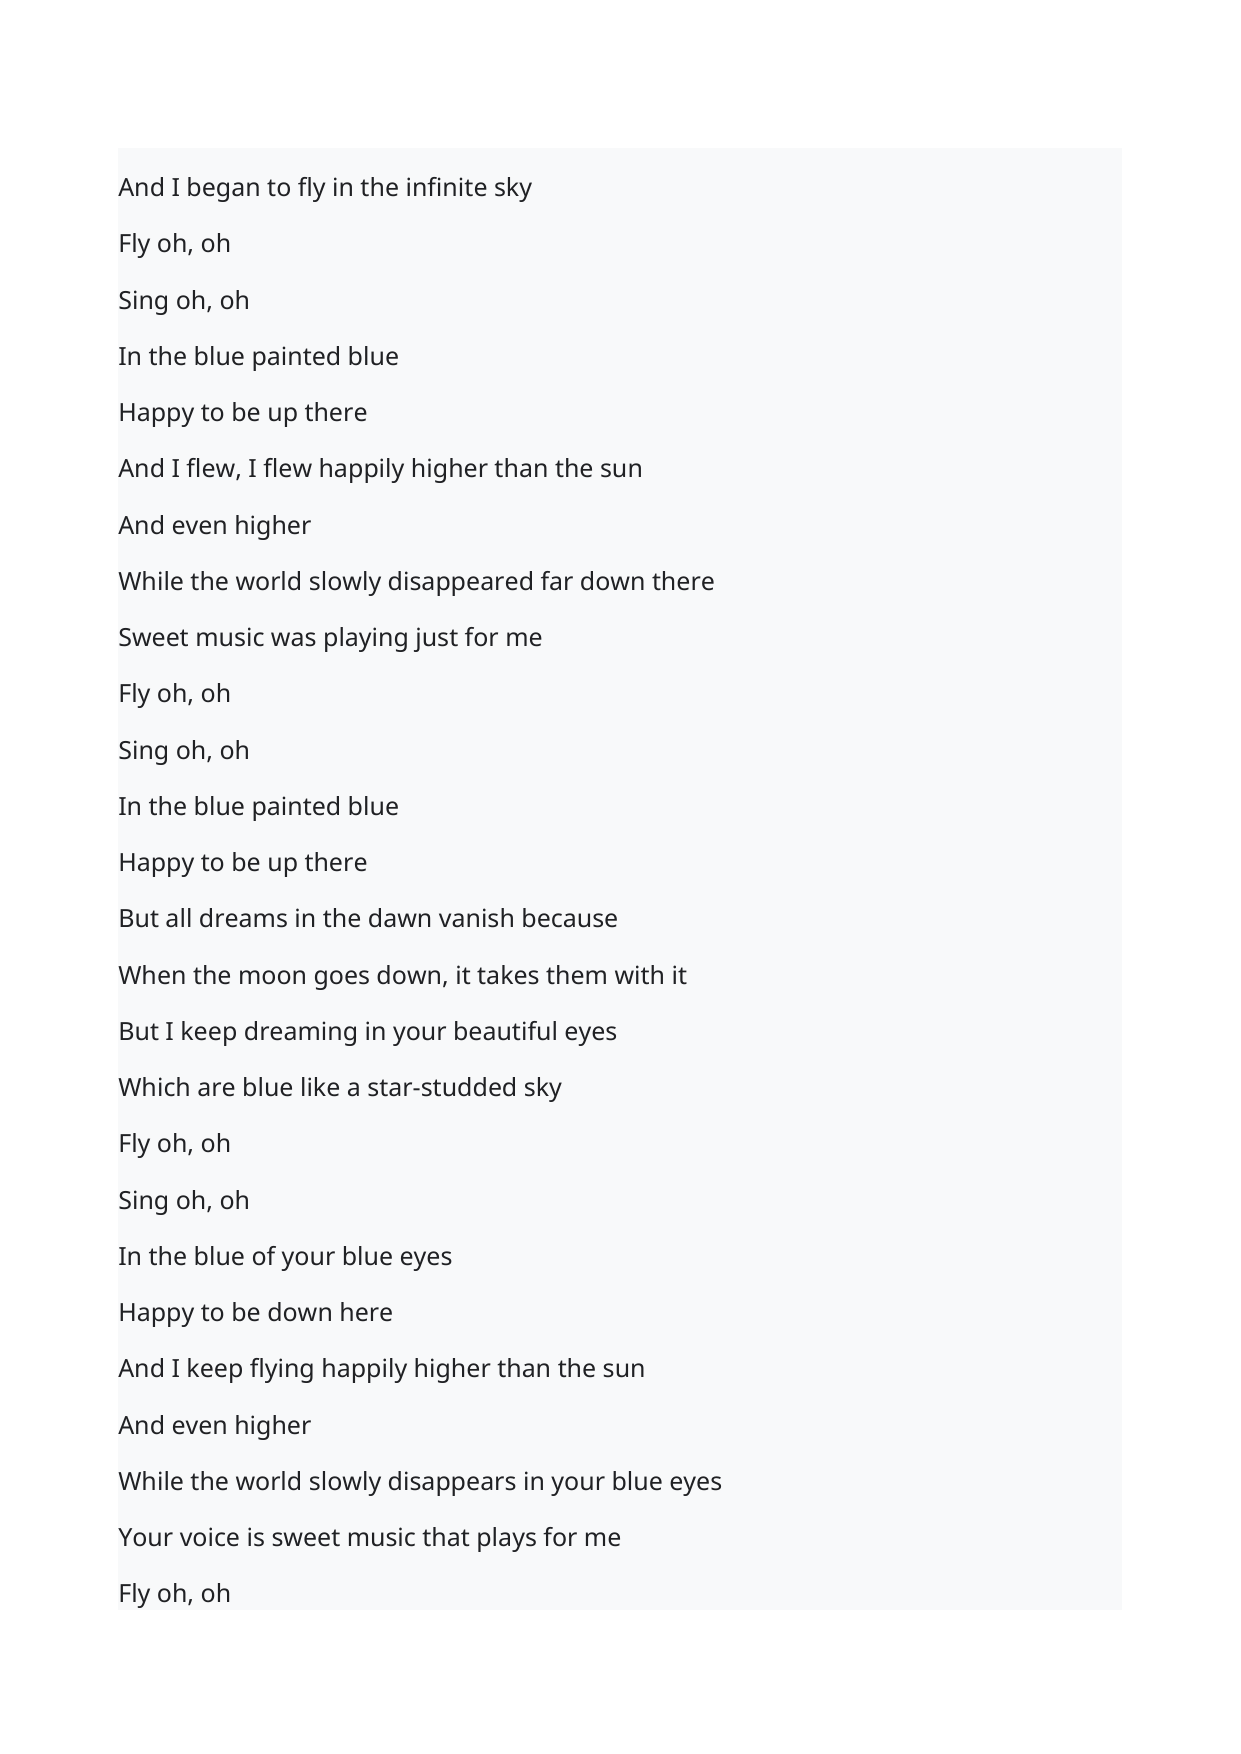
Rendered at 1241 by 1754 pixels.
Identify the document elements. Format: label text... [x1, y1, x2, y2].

text And I flew, I flew happily higher than the sun [118, 429, 1122, 485]
text Fly oh, oh [118, 1554, 1122, 1610]
text But all dreams in the dawn vanish because [118, 879, 1122, 935]
text Happy to be down here [118, 1273, 1122, 1329]
text Which are blue like a star-studded sky [118, 1048, 1122, 1104]
text While the world slowly disappears in your blue eyes [118, 1441, 1122, 1498]
text In the blue painted blue [118, 766, 1122, 823]
text But I keep dreaming in your beautiful eyes [118, 991, 1122, 1048]
text Sing oh, oh [118, 1160, 1122, 1216]
text In the blue painted blue [118, 316, 1122, 373]
text And even higher [118, 485, 1122, 541]
text And even higher [118, 1385, 1122, 1441]
text Sweet music was playing just for me [118, 598, 1122, 654]
text And I keep flying happily higher than the sun [118, 1329, 1122, 1385]
text Fly oh, oh [118, 654, 1122, 710]
text In the blue of your blue eyes [118, 1216, 1122, 1273]
text While the world slowly disappeared far down there [118, 541, 1122, 598]
text Sing oh, oh [118, 260, 1122, 316]
text Fly oh, oh [118, 204, 1122, 260]
text And I began to fly in the infinite sky [118, 148, 1122, 204]
text Happy to be up there [118, 373, 1122, 429]
text Happy to be up there [118, 823, 1122, 879]
text Fly oh, oh [118, 1104, 1122, 1160]
text Your voice is sweet music that plays for me [118, 1498, 1122, 1554]
text When the moon goes down, it takes them with it [118, 935, 1122, 991]
text Sing oh, oh [118, 710, 1122, 766]
